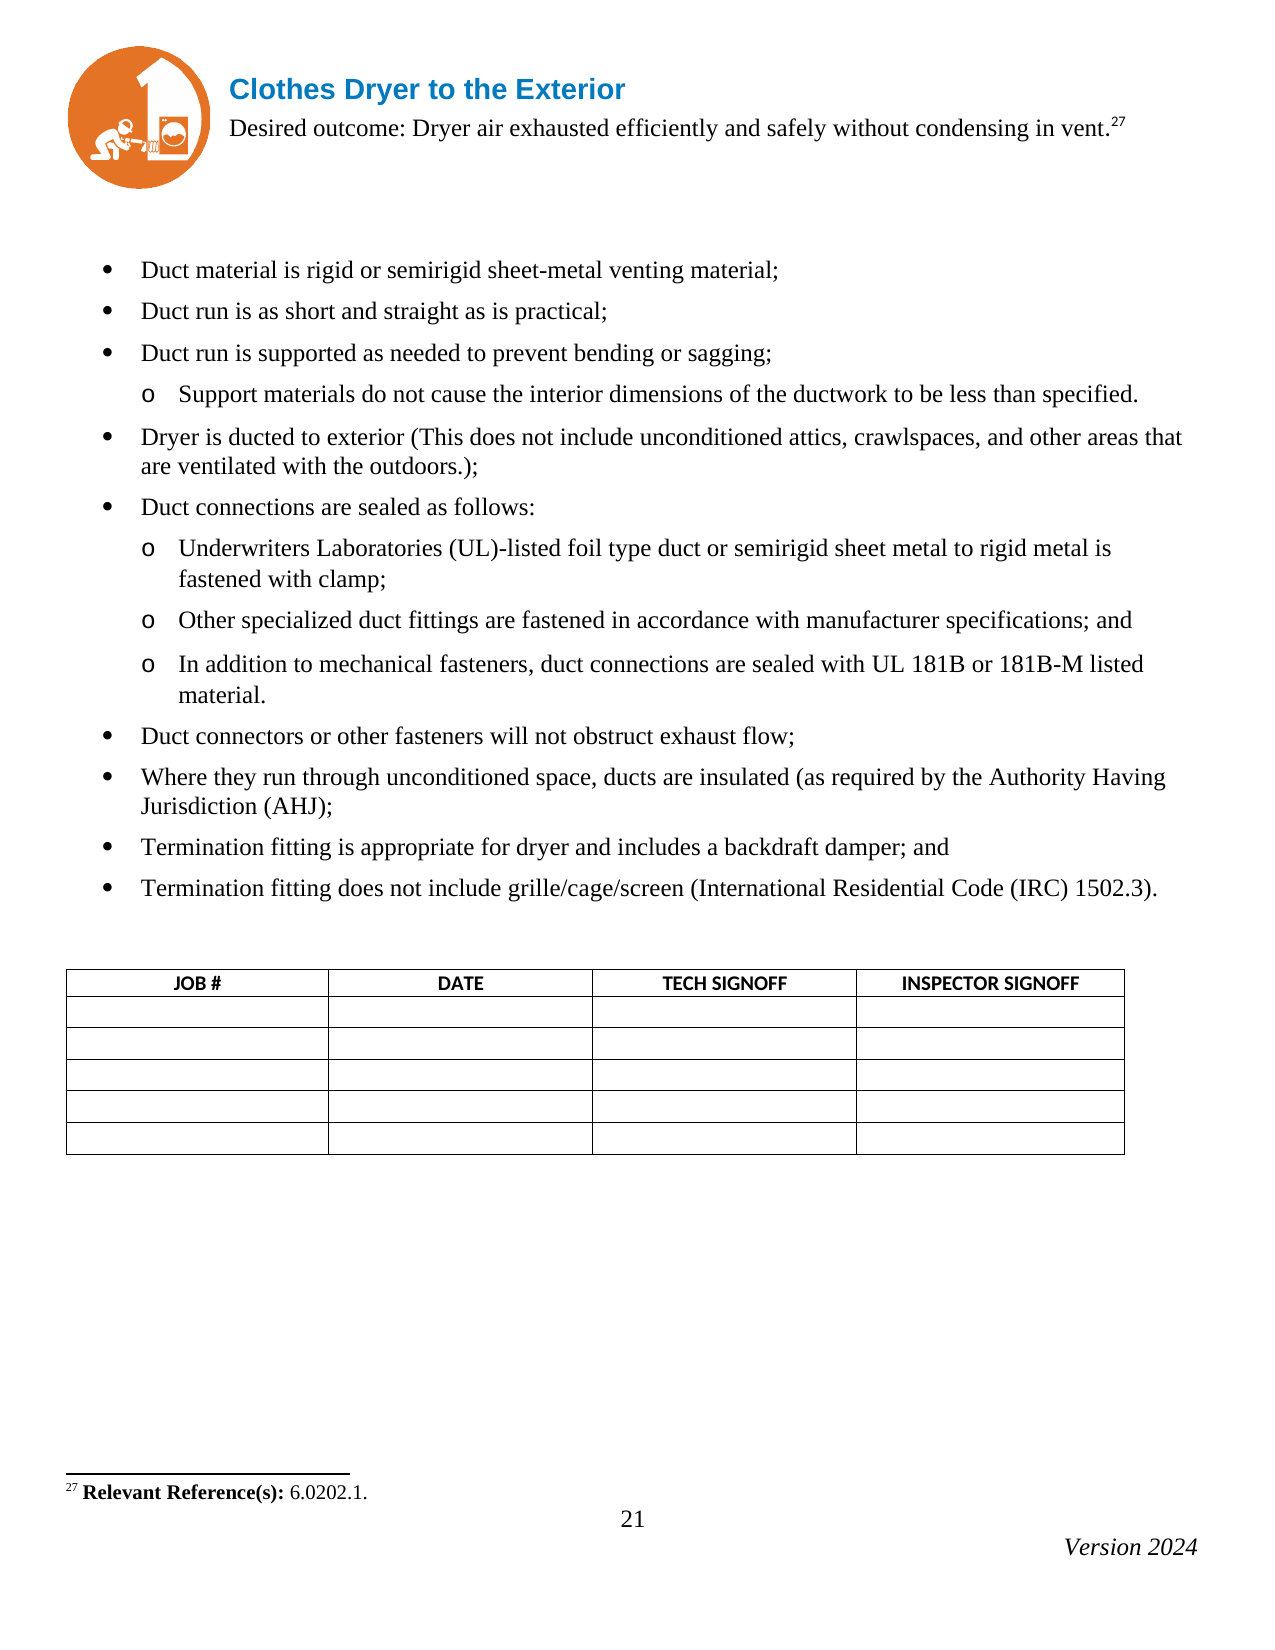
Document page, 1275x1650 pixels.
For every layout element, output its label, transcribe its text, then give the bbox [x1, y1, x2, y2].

table_cell [67, 1028, 328, 1059]
table_cell [857, 1060, 1124, 1090]
table_cell [67, 1060, 328, 1090]
text Duct connectors or other fasteners will not obstruct exhaust flow; [103, 721, 1200, 750]
text Dryer is ducted to exterior (This does not include unconditioned attics, crawlspaces, and other areas that are ventilated with the outdoors.); [103, 422, 1200, 480]
text Clothes Dryer to the Exterior [211, 72, 1200, 105]
table_header JOB # [67, 970, 328, 996]
table_header DATE [329, 970, 592, 996]
list Other specialized duct fittings are fastened in accordance with manufacturer specifications; and [141, 606, 1200, 636]
list Support materials do not cause the interior dimensions of the ductwork to be less than specified. [141, 379, 1200, 410]
text Desired outcome: Dryer air exhausted efficiently and safely without condensing in vent. [211, 112, 1200, 142]
text Duct connections are sealed as follows: [103, 492, 1200, 521]
table_cell [67, 1123, 328, 1153]
text Termination fitting is appropriate for dryer and includes a backdraft damper; and [103, 832, 1200, 861]
table_header INSPECTOR SIGNOFF [857, 970, 1124, 996]
text Duct material is rigid or semirigid sheet-metal venting material; [103, 255, 1200, 284]
table_cell [67, 1091, 328, 1122]
text Duct run is as short and straight as is practical; [103, 296, 1200, 325]
text Where they run through unconditioned space, ducts are insulated (as required by the Authority Having Jurisdiction (AHJ); [103, 762, 1200, 820]
list In addition to mechanical fasteners, duct connections are sealed with UL 181B or 181B-M listed material. [141, 649, 1200, 708]
table_cell [593, 1091, 856, 1122]
table_cell [857, 997, 1124, 1027]
table_cell [329, 1123, 592, 1153]
text Termination fitting does not include grille/cage/screen (International Residential Code (IRC) 1502.3). [103, 873, 1200, 902]
table_cell [329, 1091, 592, 1122]
table_cell [593, 997, 856, 1027]
table_cell [329, 1060, 592, 1090]
table_cell [857, 1091, 1124, 1122]
table_cell [857, 1028, 1124, 1059]
table_cell [857, 1123, 1124, 1153]
table_cell [329, 997, 592, 1027]
list Underwriters Laboratories (UL)-listed foil type duct or semirigid sheet metal to rigid metal is fastened with clamp; [141, 533, 1200, 593]
table_cell [593, 1060, 856, 1090]
table_cell [329, 1028, 592, 1059]
picture [65, 46, 211, 189]
table_header TECH SIGNOFF [593, 970, 856, 996]
table_cell [593, 1028, 856, 1059]
table_cell [593, 1123, 856, 1153]
text Duct run is supported as needed to prevent bending or sagging; [103, 338, 1200, 366]
table_cell [67, 997, 328, 1027]
